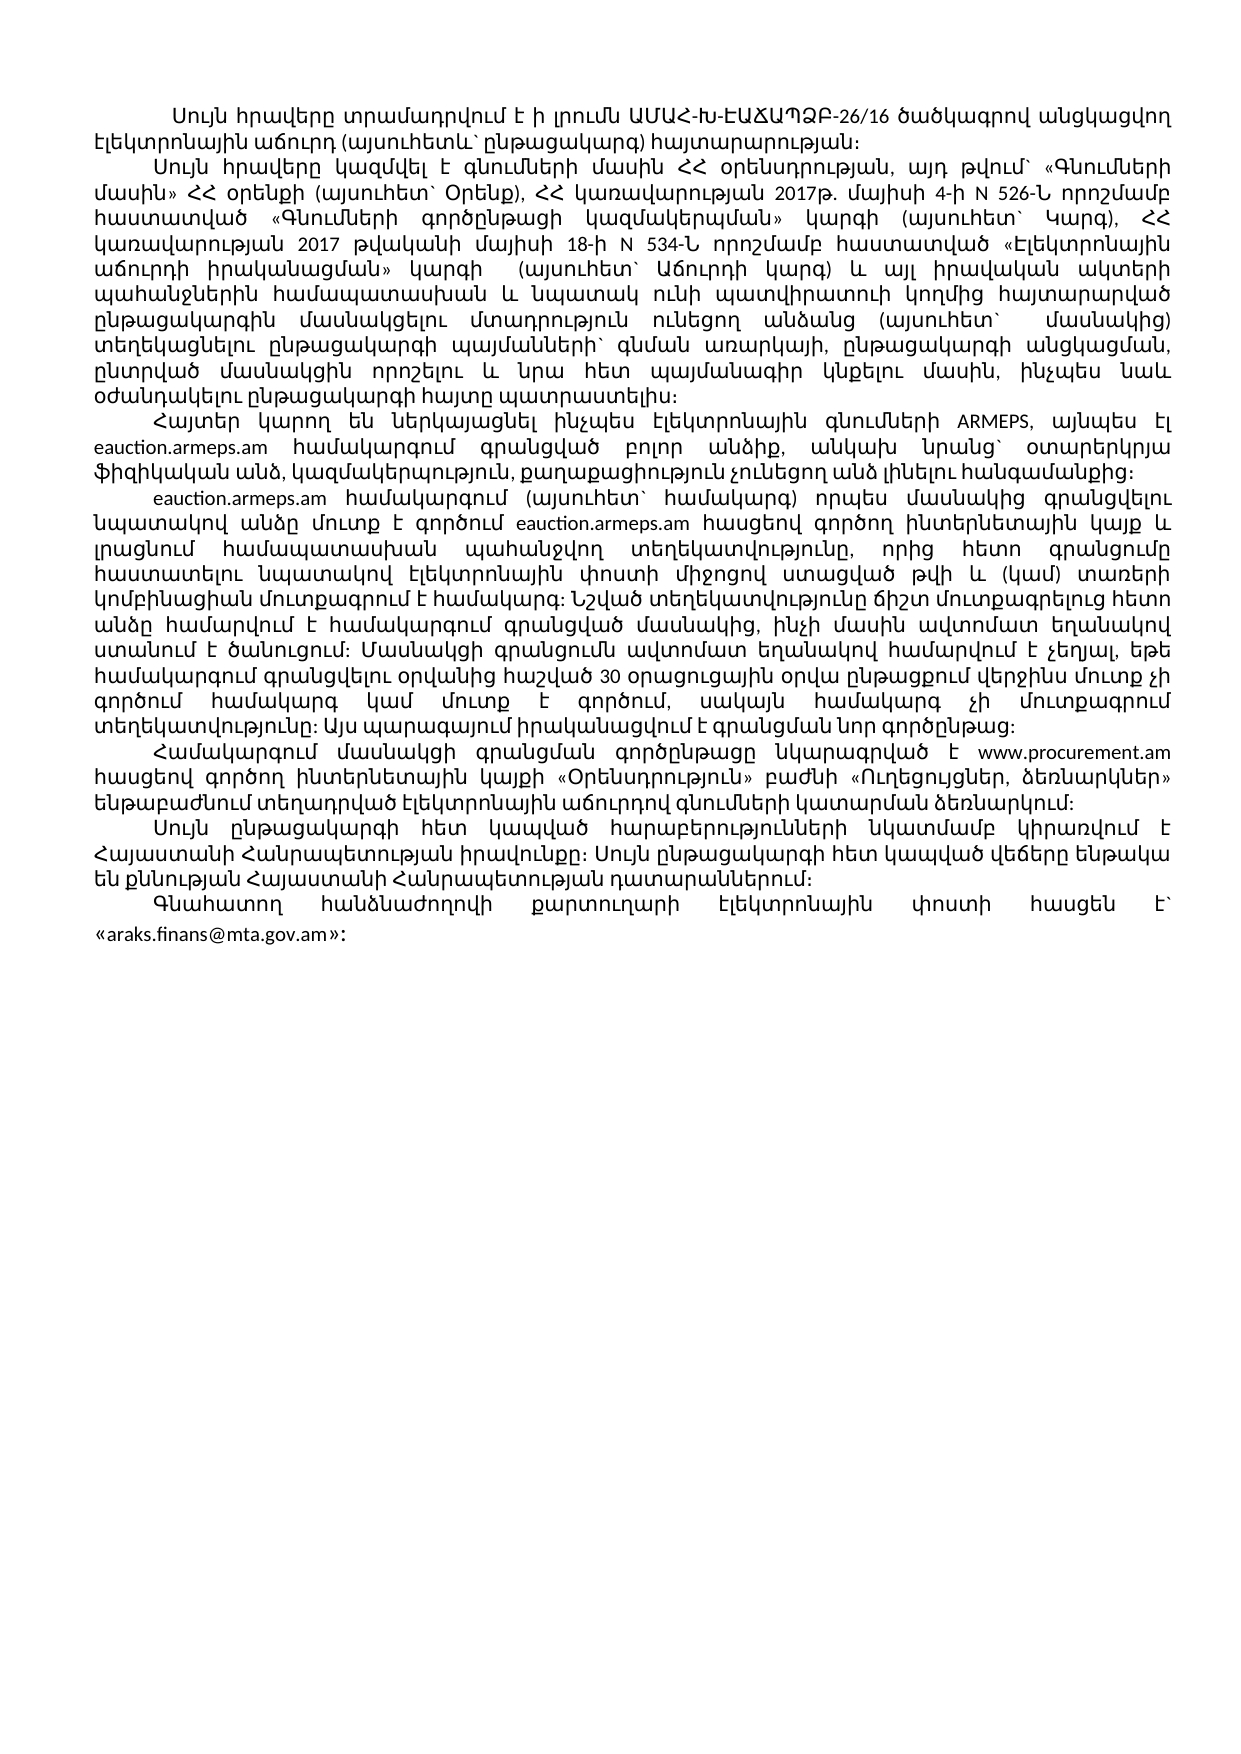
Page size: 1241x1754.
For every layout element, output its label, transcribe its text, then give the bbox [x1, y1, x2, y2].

text Հայտեր կարող են ներկայացնել ինչպես էլեկտրոնային գնումների ARMEPS, այնպես էլ eauction.armeps.am համակարգում գրանցված բոլոր անձիք, անկախ նրանց` օտարերկրյա ֆիզիկական անձ, կազմակերպություն, քաղաքացիություն չունեցող անձ լինելու հանգամանքից։ [94, 409, 1171, 485]
text eauction.armeps.am համակարգում (այսուհետ` համակարգ) որպես մասնակից գրանցվելու նպատակով անձը մուտք է գործում eauction.armeps.am հասցեով գործող ինտերնետային կայք և լրացնում համապատասխան պահանջվող տեղեկատվությունը, որից հետո գրանցումը հաստատելու նպատակով էլեկտրոնային փոստի միջոցով ստացված թվի և (կամ) տառերի կոմբինացիան մուտքագրում է համակարգ: Նշված տեղեկատվությունը ճիշտ մուտքագրելուց հետո անձը համարվում է համակարգում գրանցված մասնակից, ինչի մասին ավտոմատ եղանակով ստանում է ծանուցում: Մասնակցի գրանցումն ավտոմատ եղանակով համարվում է չեղյալ, եթե համակարգում գրանցվելու օրվանից հաշված 30 օրացուցային օրվա ընթացքում վերջինս մուտք չի գործում համակարգ կամ մուտք է գործում, սակայն համակարգ չի մուտքագրում տեղեկատվությունը: Այս պարագայում իրականացվում է գրանցման նոր գործընթաց: [94, 485, 1171, 739]
text Համակարգում մասնակցի գրանցման գործընթացը նկարագրված է www.procurement.am հասցեով գործող ինտերնետային կայքի «Օրենսդրություն» բաժնի «Ուղեցույցներ, ձեռնարկներ» ենթաբաժնում տեղադրված էլեկտրոնային աճուրդով գնումների կատարման ձեռնարկում: [94, 739, 1171, 815]
text Սույն հրավերը կազմվել է գնումների մասին ՀՀ օրենսդրության, այդ թվում` «Գնումների մասին» ՀՀ օրենքի (այսուհետ` Օրենք), ՀՀ կառավարության 2017թ. մայիսի 4-ի N 526-Ն որոշմամբ հաստատված «Գնումների գործընթացի կազմակերպման» կարգի (այսուհետ` Կարգ), ՀՀ կառավարության 2017 թվականի մայիսի 18-ի N 534-Ն որոշմամբ հաստատված «Էլեկտրոնային աճուրդի իրականացման» կարգի (այսուհետ` Աճուրդի կարգ) և այլ իրավական ակտերի պահանջներին համապատասխան և նպատակ ունի պատվիրատուի կողմից հայտարարված ընթացակարգին մասնակցելու մտադրություն ունեցող անձանց (այսուհետ` մասնակից) տեղեկացնելու ընթացակարգի պայմանների` գնման առարկայի, ընթացակարգի անցկացման, ընտրված մասնակցին որոշելու և նրա հետ պայմանագիր կնքելու մասին, ինչպես նաև օժանդակելու ընթացակարգի հայտը պատրաստելիս։ [94, 154, 1171, 409]
text Գնահատող հանձնաժողովի քարտուղարի էլեկտրոնային փոստի հասցեն է` «araks.finans@mta.gov.am»: [94, 892, 1171, 948]
text Սույն հրավերը տրամադրվում է ի լրումն ԱՄԱՀ-Խ-ԷԱՃԱՊՁԲ-26/16 ծածկագրով անցկացվող էլեկտրոնային աճուրդ (այսուհետև` ընթացակարգ) հայտարարության։ [94, 104, 1171, 154]
text Սույն ընթացակարգի հետ կապված հարաբերությունների նկատմամբ կիրառվում է Հայաստանի Հանրապետության իրավունքը։ Սույն ընթացակարգի հետ կապված վեճերը ենթակա են քննության Հայաստանի Հանրապետության դատարաններում։ [94, 815, 1171, 892]
